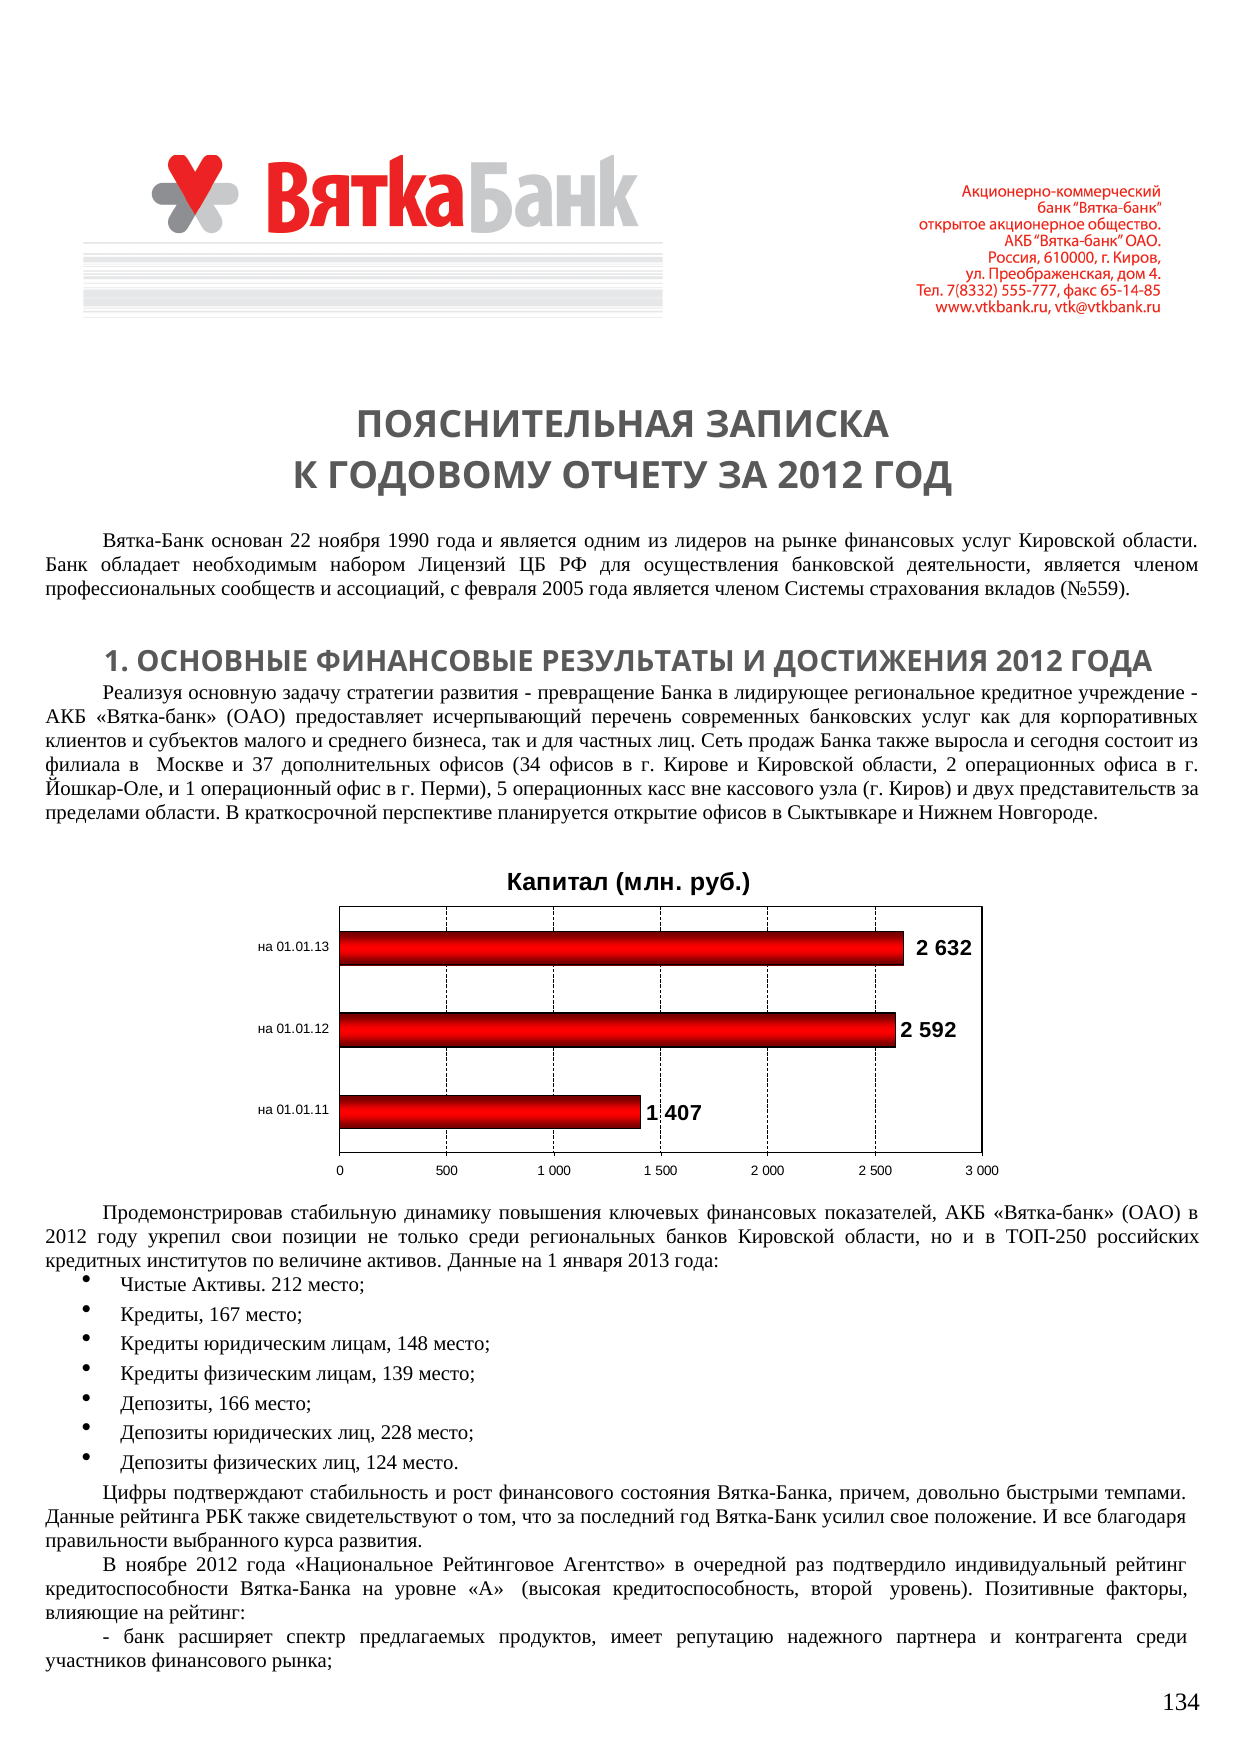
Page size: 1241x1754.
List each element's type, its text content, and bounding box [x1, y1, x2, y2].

text Вятка-Банк основан 22 ноября 1990 года и является одним из лидеров на рынке финансовых услуг Кировской области. Банк обладает необходимым набором Лицензий ЦБ РФ для осуществления банковской деятельности, является членом профессиональных сообществ и ассоциаций, с февраля 2005 года является членом Системы страхования вкладов (№559). [45, 528, 1199, 600]
text К ГОДОВОМУ ОТЧЕТУ ЗА 2012 ГОД [45, 448, 1199, 499]
text Продемонстрировав стабильную динамику повышения ключевых финансовых показателей, АКБ «Вятка-банк» (ОАО) в 2012 году укрепил свои позиции не только среди региональных банков Кировской области, но и в ТОП-250 российских кредитных институтов по величине активов. Данные на 1 января 2013 года: [45, 1199, 1199, 1272]
list Депозиты юридических лиц, 228 место; [83, 1420, 1199, 1444]
list Кредиты, 167 место; [83, 1301, 1199, 1326]
text Цифры подтверждают стабильность и рост финансового состояния Вятка-Банка, причем, довольно быстрыми темпами. Данные рейтинга РБК также свидетельствуют о том, что за последний год Вятка-Банк усилил свое положение. И все благодаря правильности выбранного курса развития. [45, 1479, 1188, 1552]
text ПОЯСНИТЕЛЬНАЯ ЗАПИСКА [45, 397, 1199, 448]
list Чистые Активы. 212 место; [83, 1272, 1199, 1296]
list Кредиты физическим лицам, 139 место; [83, 1361, 1199, 1385]
list Депозиты, 166 место; [83, 1391, 1199, 1414]
text В ноябре 2012 года «Национальное Рейтинговое Агентство» в очередной раз подтвердило индивидуальный рейтинг кредитоспособности Вятка-Банка на уровне «А» (высокая кредитоспособность, второй уровень). Позитивные факторы, влияющие на рейтинг: [45, 1552, 1188, 1624]
text 1. ОСНОВНЫЕ ФИНАНСОВЫЕ РЕЗУЛЬТАТЫ И ДОСТИЖЕНИЯ 2012 ГОДА [57, 640, 1199, 679]
list Кредиты юридическим лицам, 148 место; [83, 1331, 1199, 1355]
text - банк расширяет спектр предлагаемых продуктов, имеет репутацию надежного партнера и контрагента среди участников финансового рынка; [45, 1624, 1188, 1672]
text Реализуя основную задачу стратегии развития - превращение Банка в лидирующее региональное кредитное учреждение - АКБ «Вятка-банк» (ОАО) предоставляет исчерпывающий перечень современных банковских услуг как для корпоративных клиентов и субъектов малого и среднего бизнеса, так и для частных лиц. Сеть продаж Банка также выросла и сегодня состоит из филиала в Москве и 37 дополнительных офисов (34 офисов в г. Кирове и Кировской области, 2 операционных офиса в г. Йошкар-Оле, и 1 операционный офис в г. Перми), 5 операционных касс вне кассового узла (г. Киров) и двух представительств за пределами области. В краткосрочной перспективе планируется открытие офисов в Сыктывкаре и Нижнем Новгороде. [45, 679, 1199, 824]
list Депозиты физических лиц, 124 место. [83, 1450, 1199, 1474]
